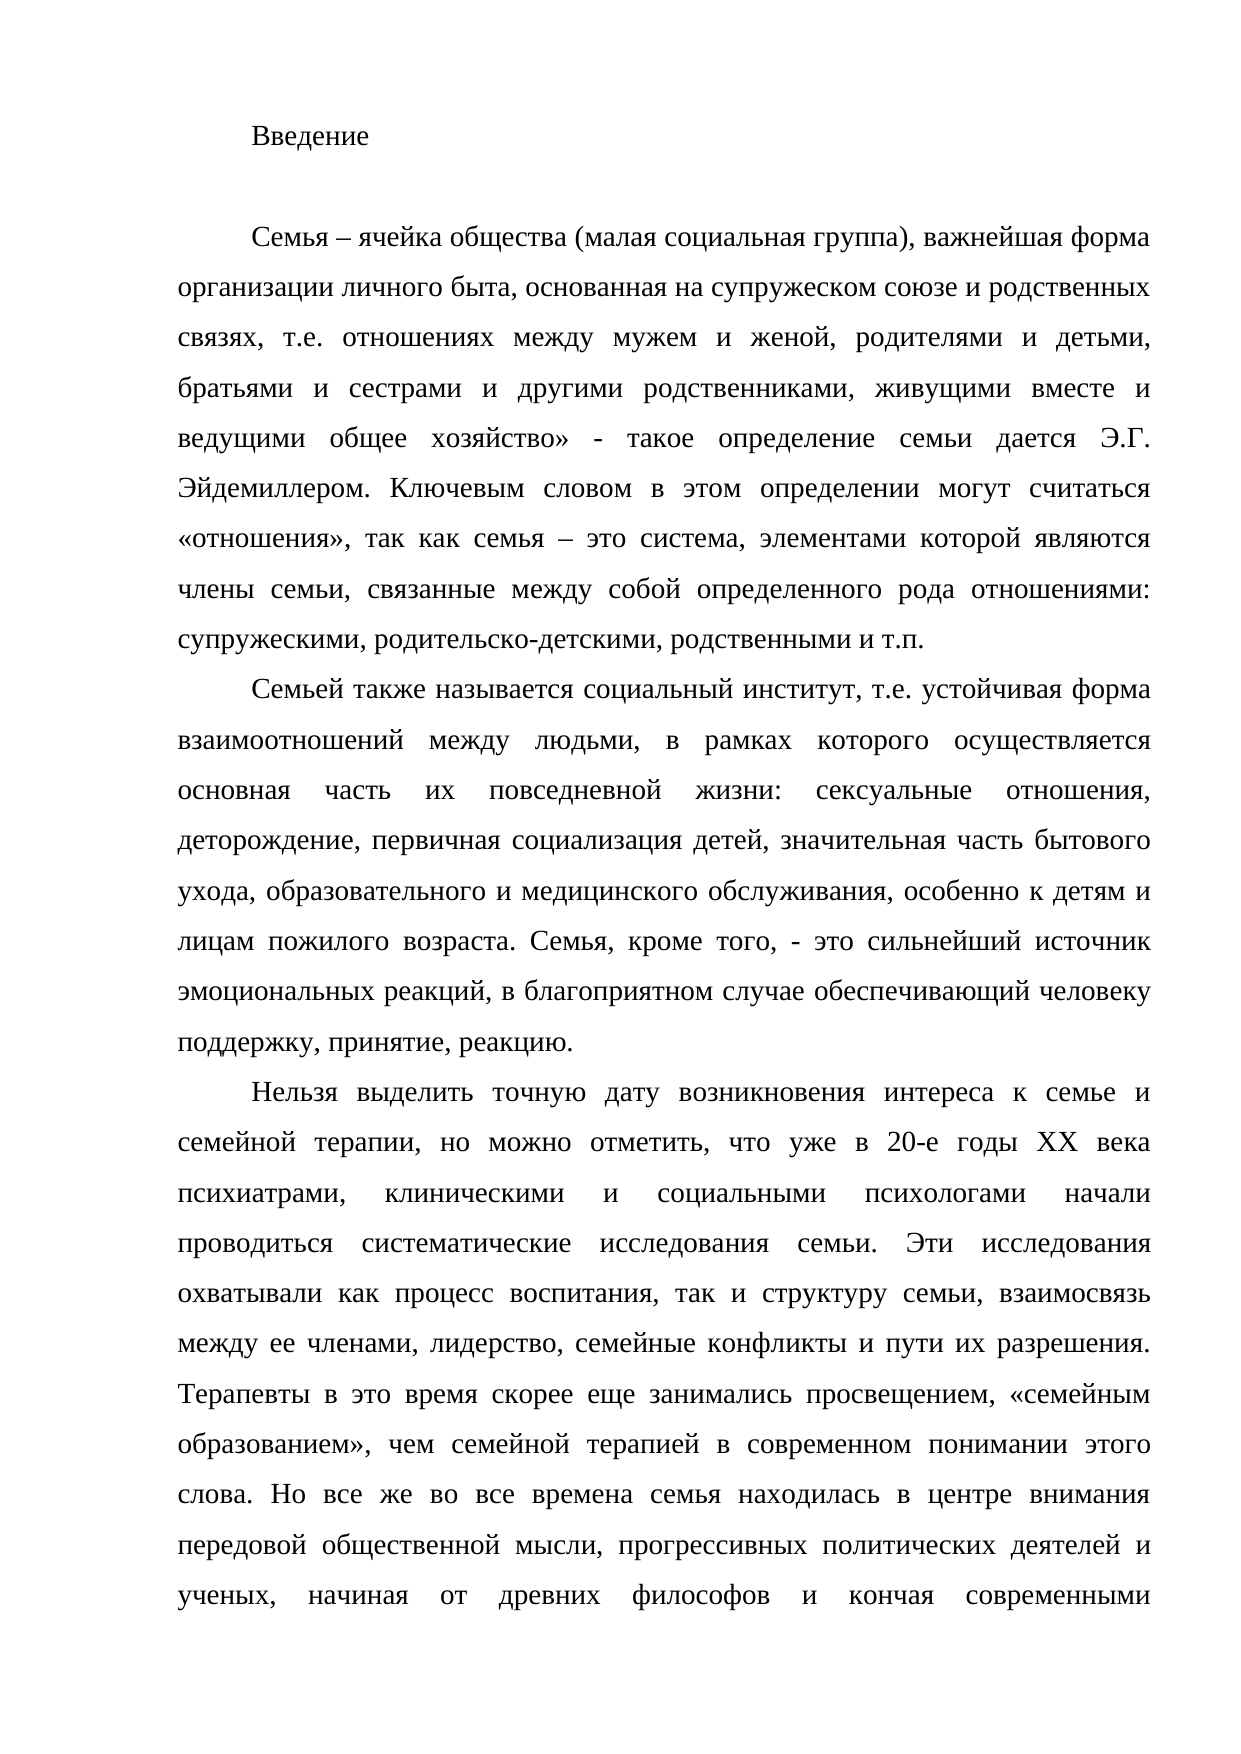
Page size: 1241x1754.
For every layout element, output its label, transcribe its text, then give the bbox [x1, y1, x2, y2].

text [177, 1074, 1152, 1611]
text Введение [177, 118, 1152, 152]
text Семья – ячейка общества (малая социальная группа), важнейшая форма организации личного быта, основанная на супружеском союзе и родственных связях, т.е. отношениях между мужем и женой, родителями и детьми, братьями и сестрами и другими родственниками, живущими вместе и ведущими общее хозяйство» - такое определение семьи дается Э.Г. Эйдемиллером. Ключевым словом в этом определении могут считаться «отношения», так как семья – это система, элементами которой являются члены семьи, связанные между собой определенного рода отношениями: супружескими, родительско-детскими, родственными и т.п. [177, 219, 1152, 655]
text Семьей также называется социальный институт, т.е. устойчивая форма взаимоотношений между людьми, в рамках которого осуществляется основная часть их повседневной жизни: сексуальные отношения, деторождение, первичная социализация детей, значительная часть бытового ухода, образовательного и медицинского обслуживания, особенно к детям и лицам пожилого возраста. Семья, кроме того, - это сильнейший источник эмоциональных реакций, в благоприятном случае обеспечивающий человеку поддержку, принятие, реакцию. [177, 672, 1152, 1057]
